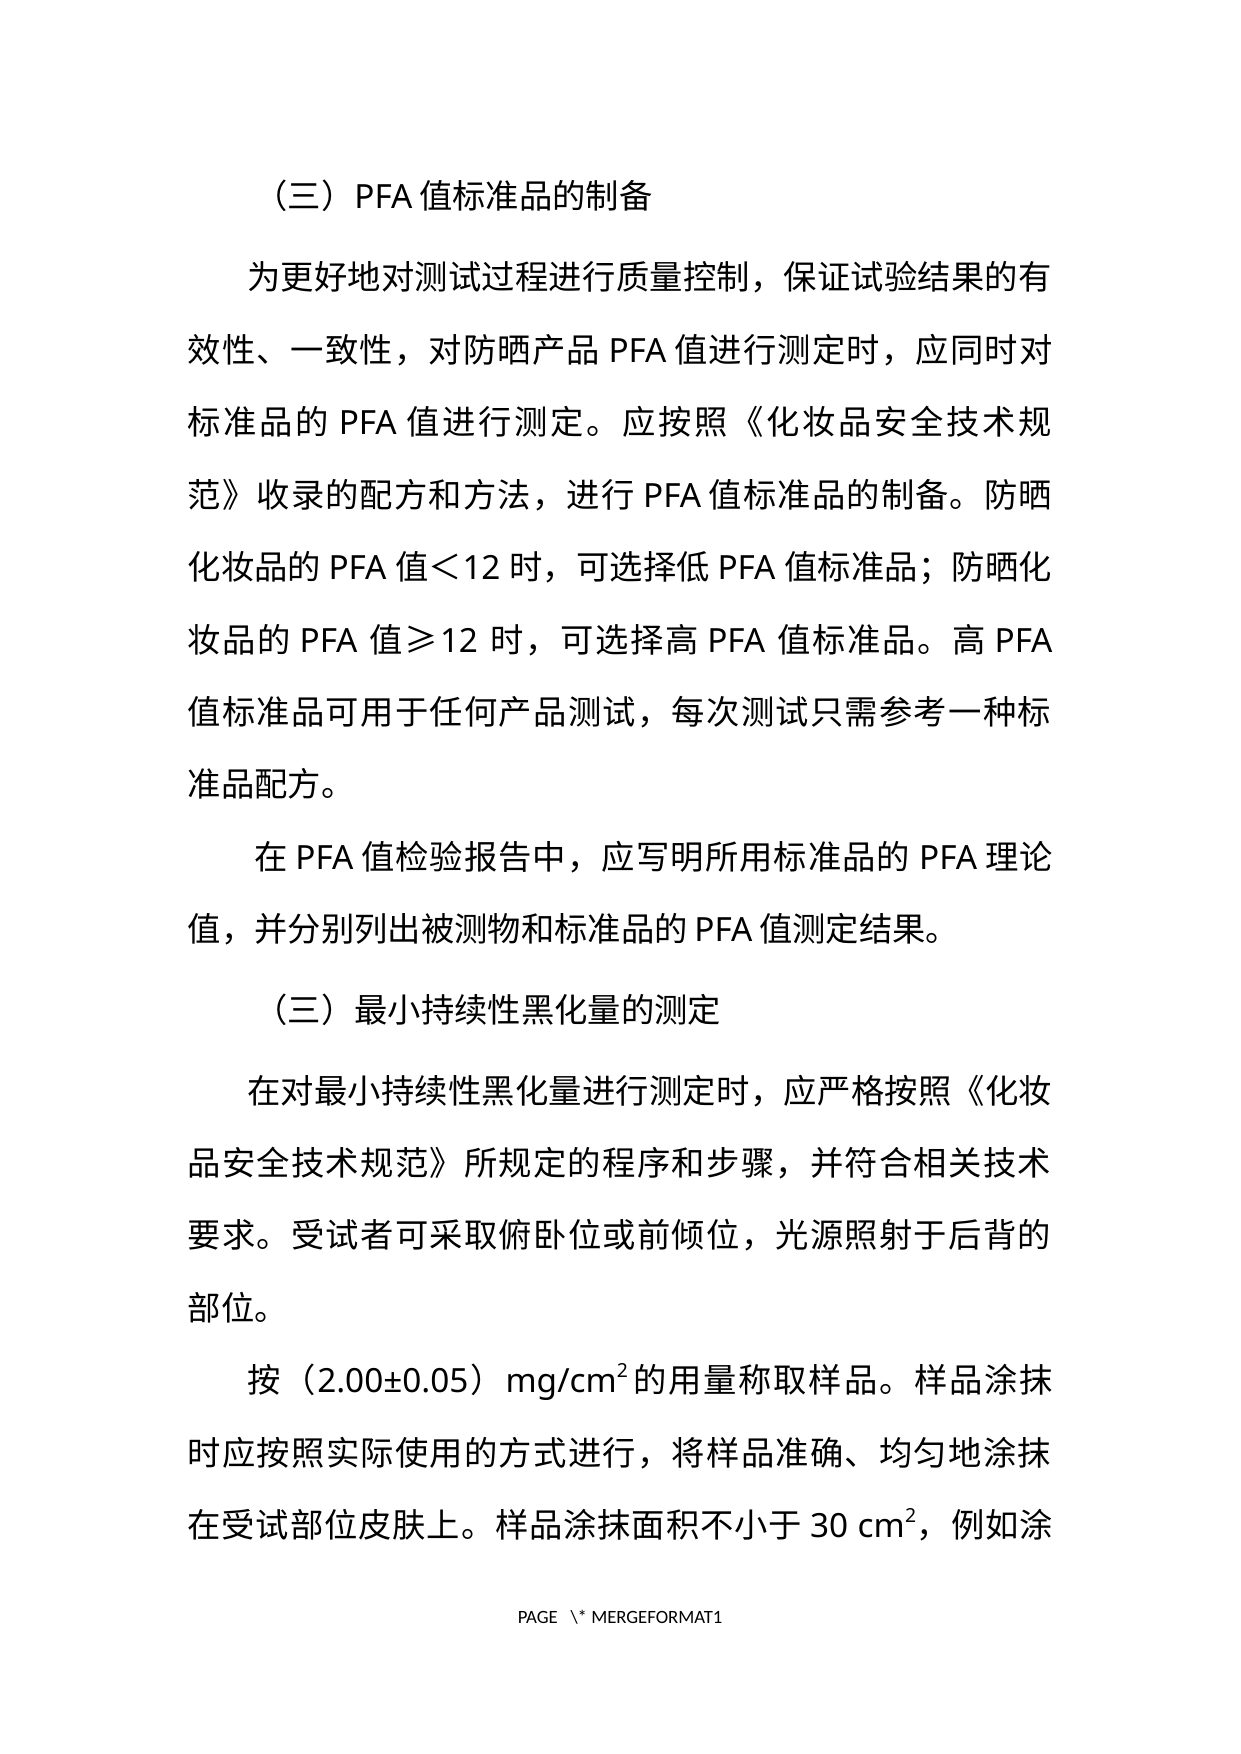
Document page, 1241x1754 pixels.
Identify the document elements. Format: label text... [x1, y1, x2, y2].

text 为更好地对测试过程进行质量控制，保证试验结果的有效性、一致性，对防晒产品PFA值进行测定时，应同时对标准品的PFA值进行测定。应按照《化妆品安全技术规范》收录的配方和方法，进行PFA值标准品的制备。防晒化妆品的PFA 值＜12 时，可选择低PFA 值标准品；防晒化妆品的PFA 值≥12 时，可选择高PFA 值标准品。高PFA 值标准品可用于任何产品测试，每次测试只需参考一种标准品配方。 [187, 251, 1053, 806]
text 在PFA值检验报告中，应写明所用标准品的PFA理论值，并分别列出被测物和标准品的PFA值测定结果。 [187, 831, 1053, 951]
text 在对最小持续性黑化量进行测定时，应严格按照《化妆品安全技术规范》所规定的程序和步骤，并符合相关技术要求。受试者可采取俯卧位或前倾位，光源照射于后背的部位。 [187, 1065, 1053, 1330]
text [187, 1354, 1053, 1547]
subtitle （三）PFA值标准品的制备 [187, 162, 1053, 227]
subtitle （三）最小持续性黑化量的测定 [187, 976, 1053, 1041]
